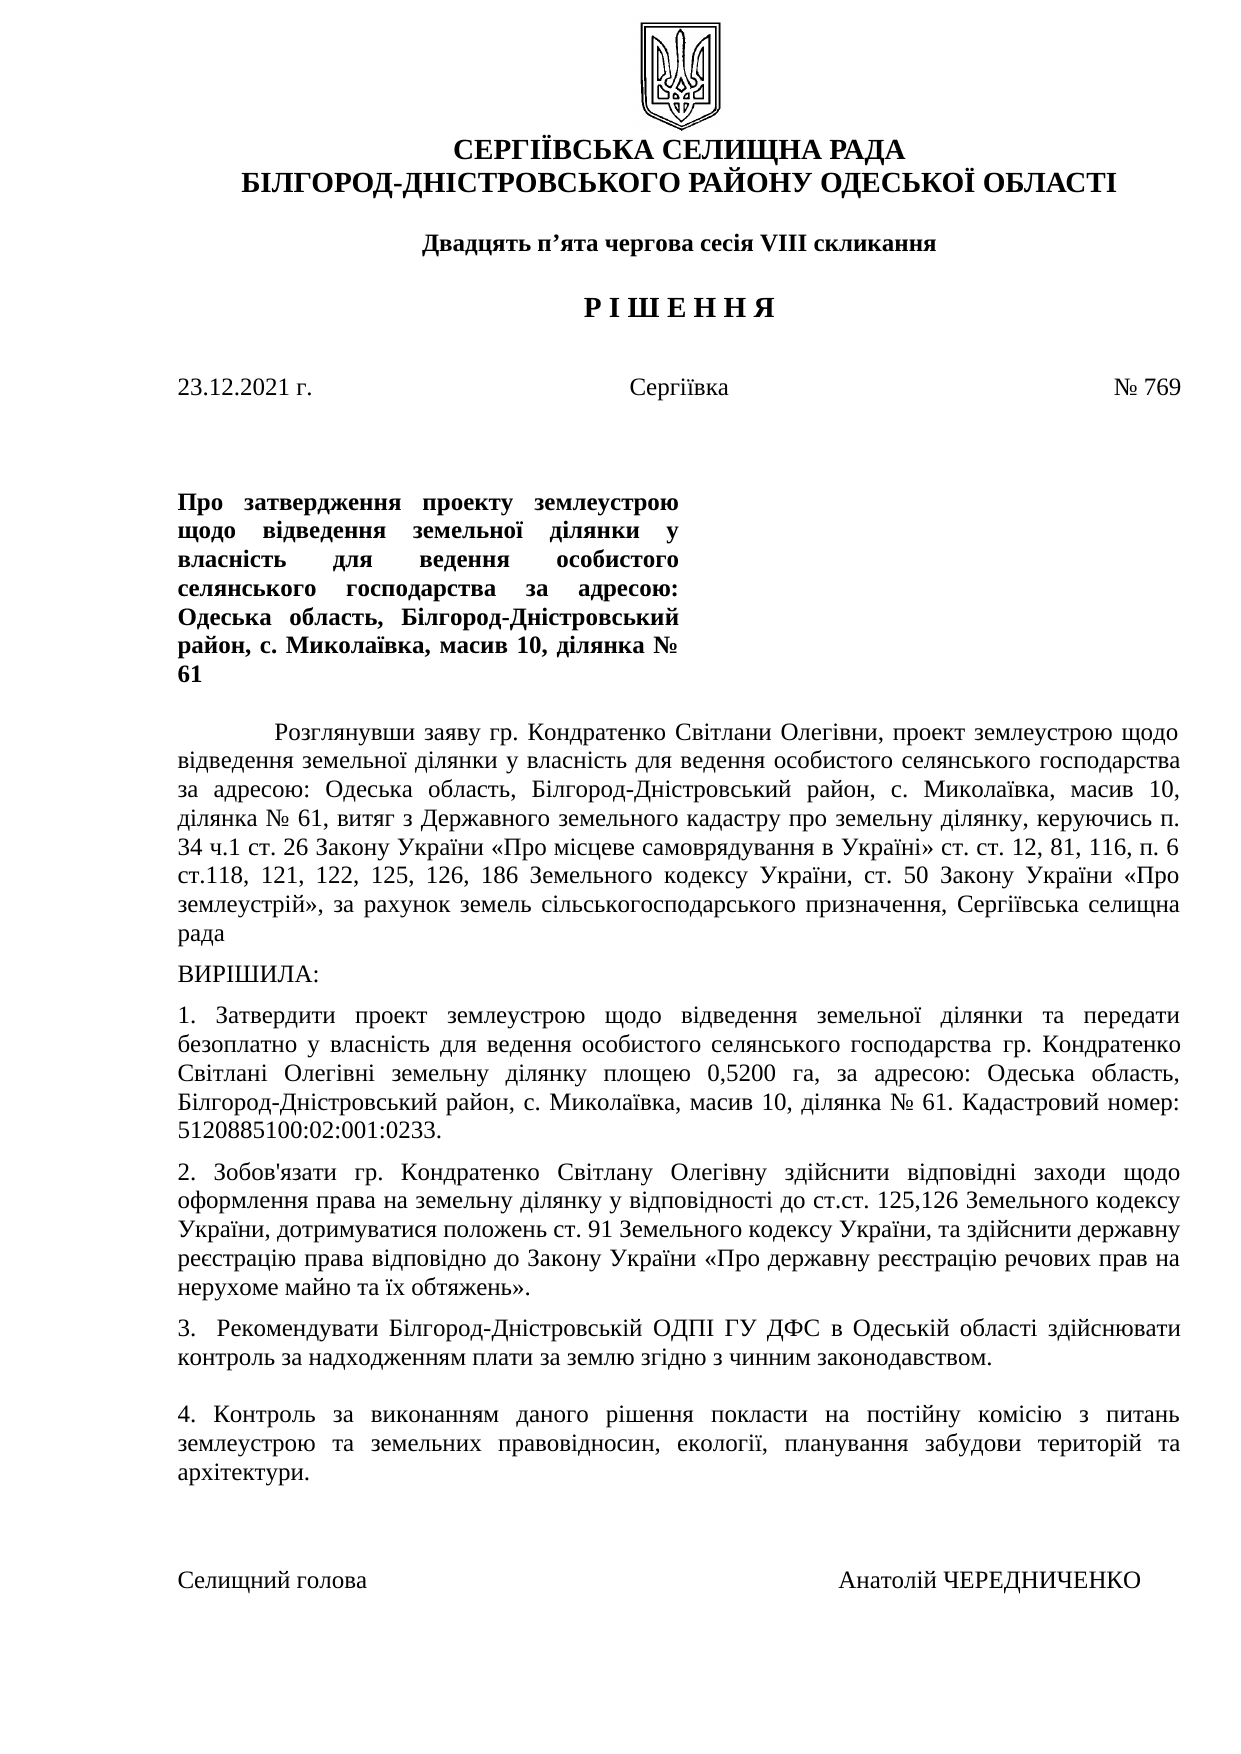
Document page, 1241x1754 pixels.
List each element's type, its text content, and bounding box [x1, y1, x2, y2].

text № 769 [896, 372, 1181, 401]
text Сергіївка [536, 372, 822, 401]
text 3. Рекомендувати Білгород-Дністровській ОДПІ ГУ ДФС в Одеській області здійснювати контроль за надходженням плати за землю згідно з чинним законодавством. [177, 1313, 1181, 1371]
text Про затвердження проекту землеустрою щодо відведення земельної ділянки у власність для ведення особистого селянського господарства за адресою: Одеська область, Білгород-Дністровський район, с. Миколаївка, масив 10, ділянка № 61 [177, 487, 679, 688]
text 1. Затвердити проект землеустрою щодо відведення земельної ділянки та передати безоплатно у власність для ведення особистого селянського господарства гр. Кондратенко Світлані Олегівні земельну ділянку площею 0,5200 га, за адресою: Одеська область, Білгород-Дністровський район, с. Миколаївка, масив 10, ділянка № 61. Кадастровий номер: 5120885100:02:001:0233. [177, 1001, 1181, 1144]
picture [633, 14, 726, 132]
text 2. Зобов'язати гр. Кондратенко Світлану Олегівну здійснити відповідні заходи щодо оформлення права на земельну ділянку у відповідності до ст.ст. 125,126 Земельного кодексу України, дотримуватися положень ст. 91 Земельного кодексу України, та здійснити державну реєстрацію права відповідно до Закону України «Про державну реєстрацію речових прав на нерухоме майно та їх обтяжень». [177, 1157, 1181, 1301]
text 4. Контроль за виконанням даного рішення покласти на постійну комісію з питань землеустрою та земельних правовідносин, екології, планування забудови територій та архітектури. [177, 1399, 1181, 1486]
text ВИРІШИЛА: [177, 959, 1181, 988]
text Розглянувши заяву гр. Кондратенко Світлани Олегівни, проект землеустрою щодо відведення земельної ділянки у власність для ведення особистого селянського господарства за адресою: Одеська область, Білгород-Дністровський район, с. Миколаївка, масив 10, ділянка № 61, витяг з Державного земельного кадастру про земельну ділянку, керуючись п. 34 ч.1 ст. 26 Закону України «Про місцеве самоврядування в Україні» ст. ст. 12, 81, 116, п. 6 ст.118, 121, 122, 125, 126, 186 Земельного кодексу України, ст. 50 Закону України «Про землеустрій», за рахунок земель сільськогосподарського призначення, Сергіївська селищна рада [177, 717, 1181, 947]
text Селищний голова Анатолій ЧЕРЕДНИЧЕНКО [177, 1565, 1181, 1594]
subtitle 23.12.2021 г. [177, 372, 463, 401]
